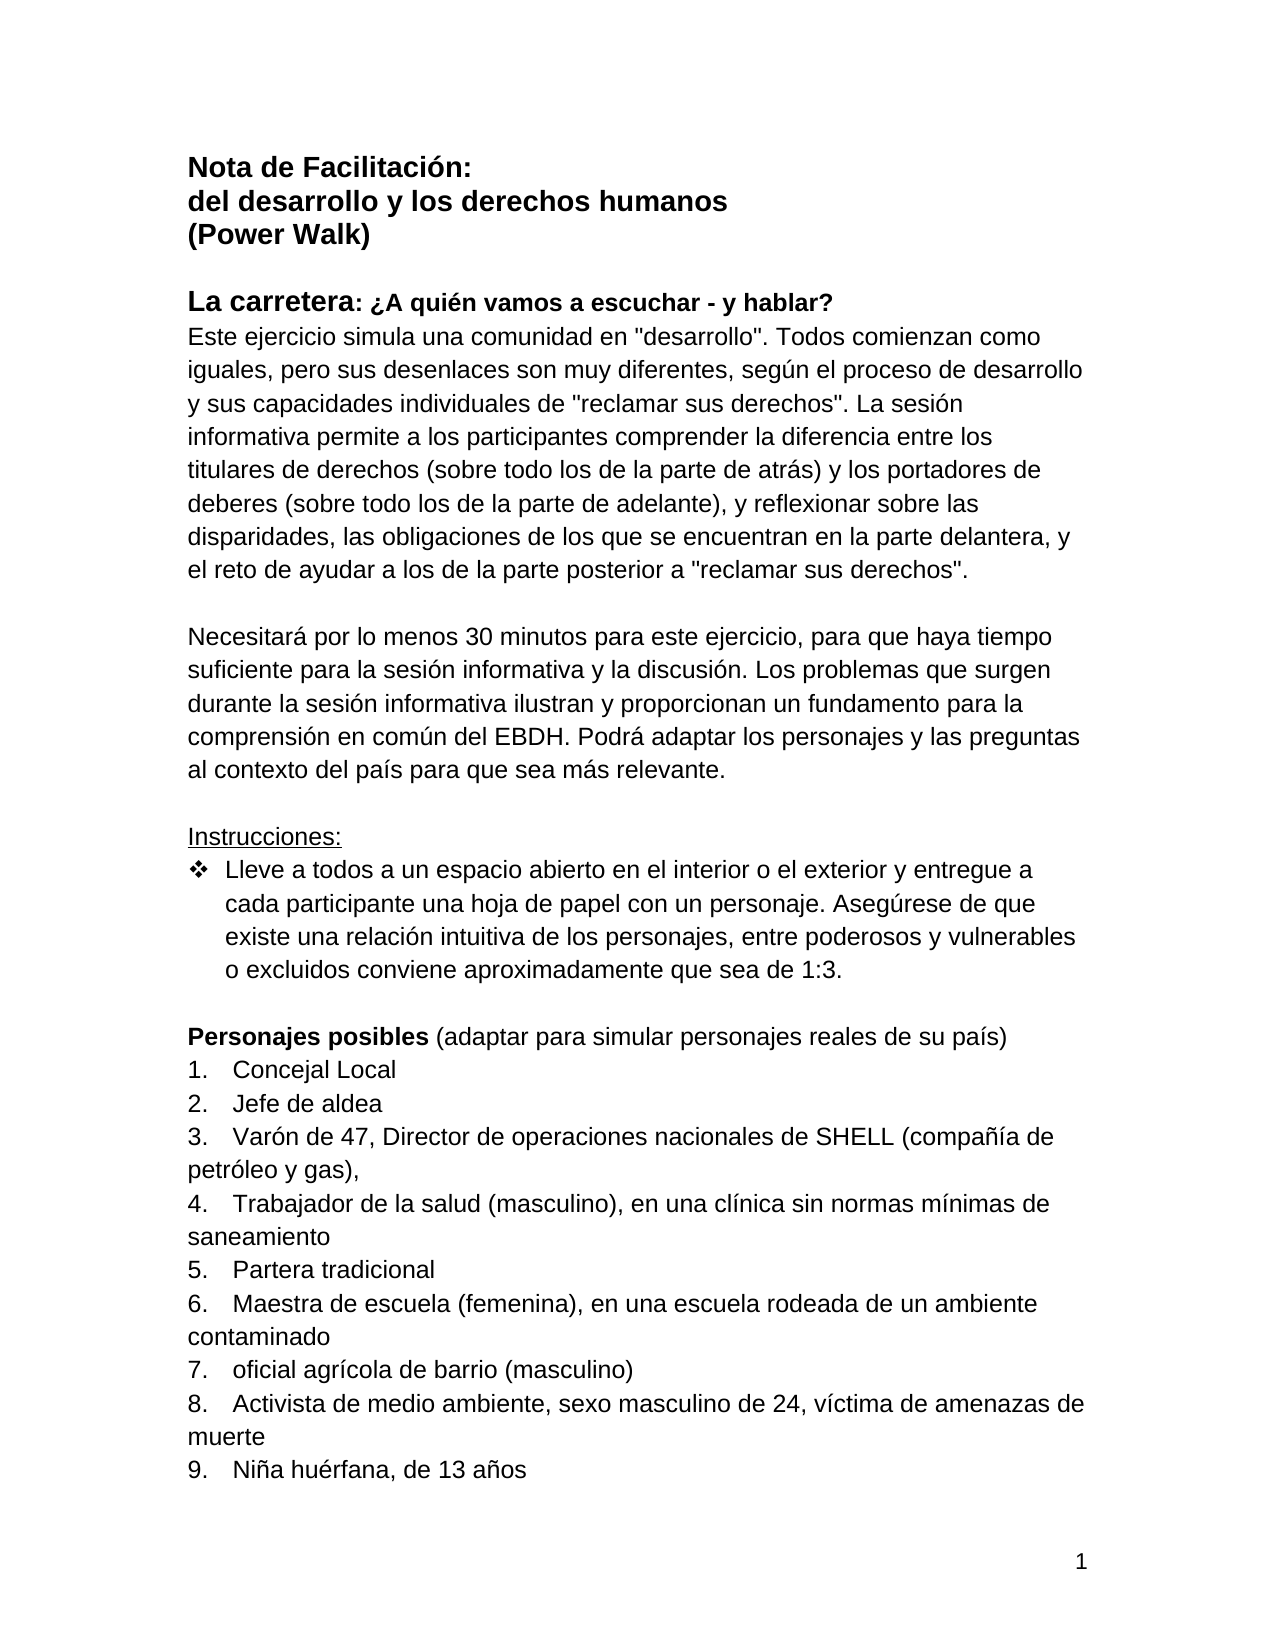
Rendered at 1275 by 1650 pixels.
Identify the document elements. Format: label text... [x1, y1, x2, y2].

text del desarrollo y los derechos humanos [187, 183, 1087, 217]
text Nota de Facilitación: [187, 150, 1087, 183]
list Activista de medio ambiente, sexo masculino de 24, víctima de amenazas de muerte [187, 1384, 1087, 1451]
text Instrucciones: [187, 817, 1087, 851]
text Personajes posibles (adaptar para simular personajes reales de su país) [187, 1017, 1087, 1051]
list oficial agrícola de barrio (masculino) [187, 1351, 1087, 1384]
text (Power Walk) [187, 217, 1087, 251]
list Maestra de escuela (femenina), en una escuela rodeada de un ambiente contaminado [187, 1284, 1087, 1351]
list Niña huérfana, de 13 años [187, 1451, 1087, 1484]
text Este ejercicio simula una comunidad en "desarrollo". Todos comienzan como iguales, pero sus desenlaces son muy diferentes, según el proceso de desarrollo y sus capacidades individuales de "reclamar sus derechos". La sesión informativa permite a los participantes comprender la diferencia entre los titulares de derechos (sobre todo los de la parte de atrás) y los portadores de deberes (sobre todo los de la parte de adelante), y reflexionar sobre las disparidades, las obligaciones de los que se encuentran en la parte delantera, y el reto de ayudar a los de la parte posterior a "reclamar sus derechos". [187, 317, 1087, 584]
list Varón de 47, Director de operaciones nacionales de SHELL (compañía de petróleo y gas), [187, 1117, 1087, 1184]
text La carretera: ¿A quién vamos a escuchar - y hablar? [187, 284, 1087, 317]
list Jefe de aldea [187, 1084, 1087, 1117]
list Partera tradicional [187, 1251, 1087, 1284]
text Necesitará por lo menos 30 minutos para este ejercicio, para que haya tiempo suficiente para la sesión informativa y la discusión. Los problemas que surgen durante la sesión informativa ilustran y proporcionan un fundamento para la comprensión en común del EBDH. Podrá adaptar los personajes y las preguntas al contexto del país para que sea más relevante. [187, 617, 1087, 784]
list Trabajador de la salud (masculino), en una clínica sin normas mínimas de saneamiento [187, 1184, 1087, 1251]
list Lleve a todos a un espacio abierto en el interior o el exterior y entregue a cada participante una hoja de papel con un personaje. Asegúrese de que existe una relación intuitiva de los personajes, entre poderosos y vulnerables o excluidos conviene aproximadamente que sea de 1:3. [187, 851, 1087, 984]
list Concejal Local [187, 1051, 1087, 1084]
